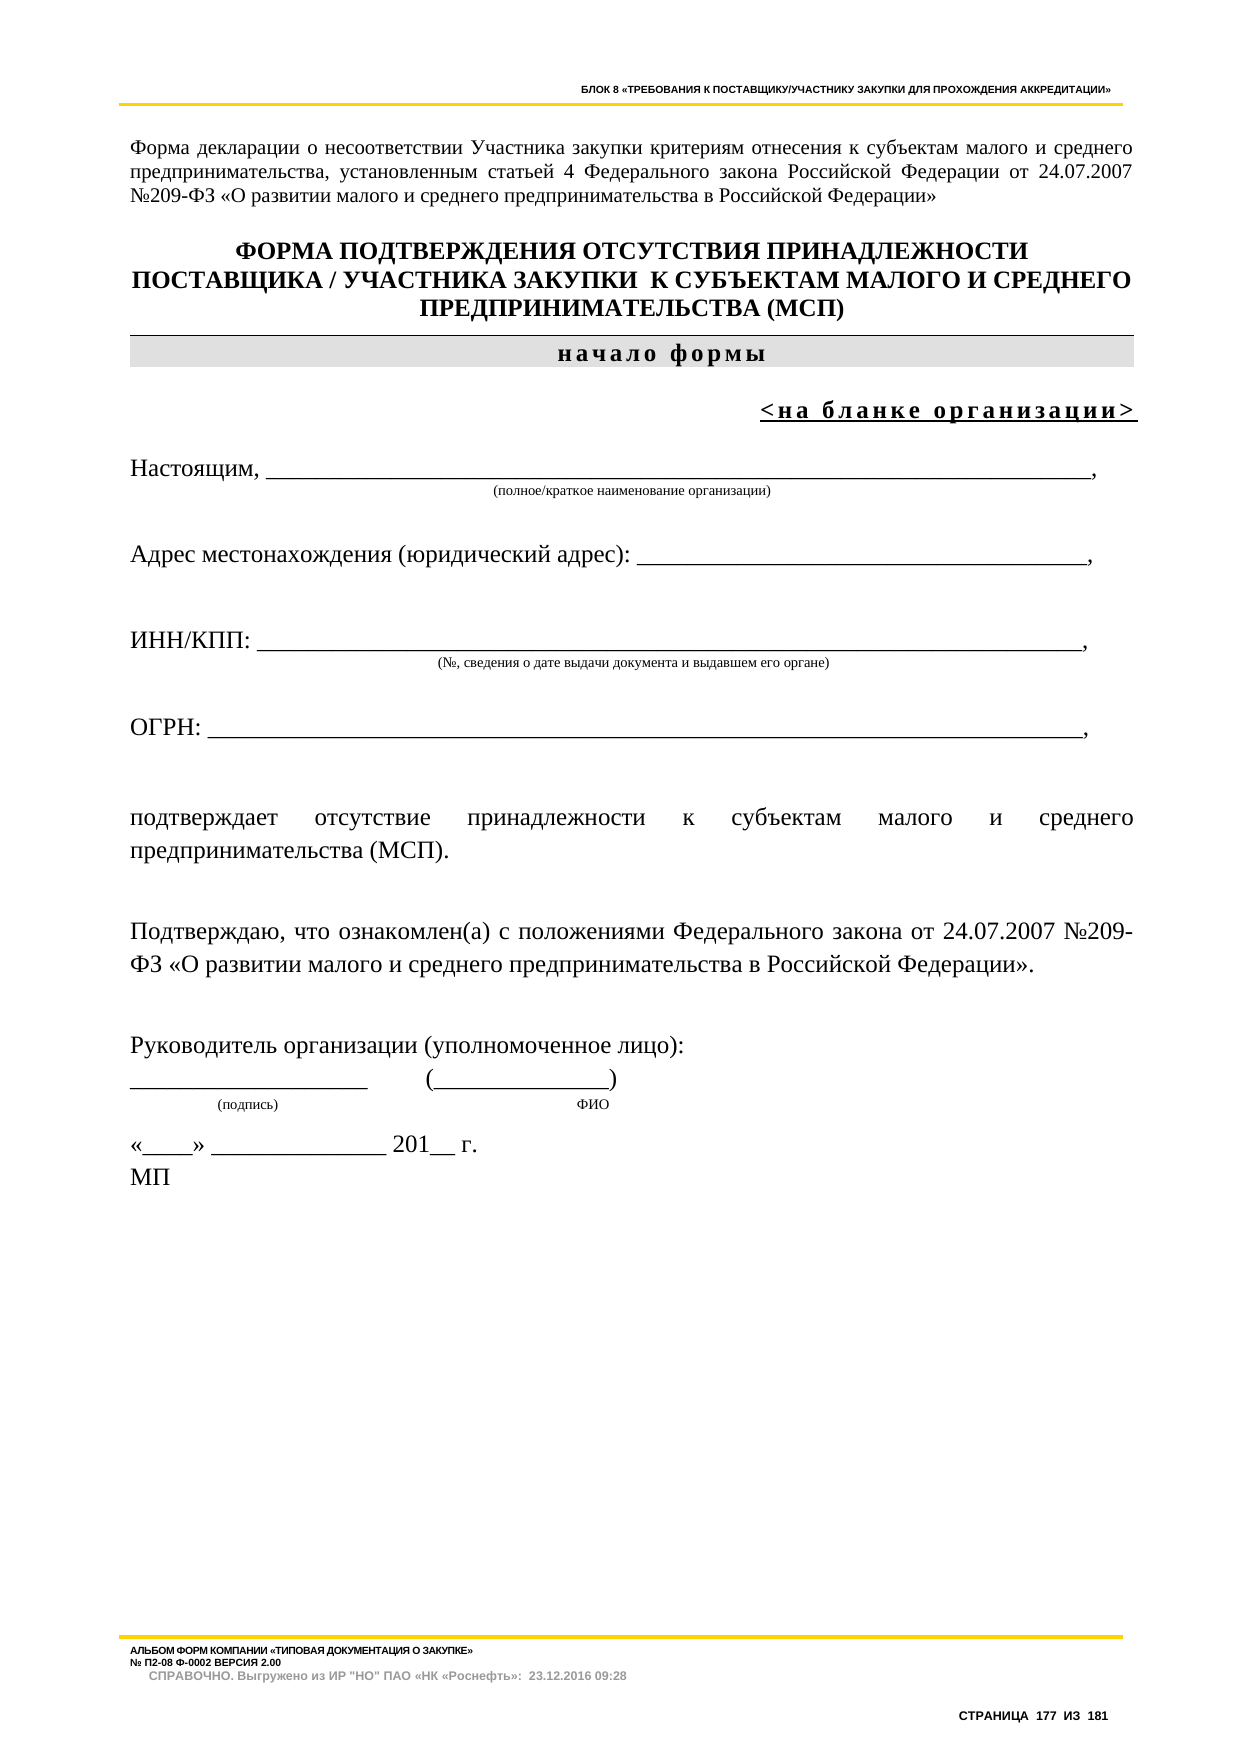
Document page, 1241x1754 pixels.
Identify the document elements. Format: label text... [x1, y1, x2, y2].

text Настоящим, __________________________________________________________________, [130, 453, 1134, 482]
text начало формы [130, 336, 1134, 367]
text подтверждает отсутствие принадлежности к субъектам малого и среднего предпринимательства (МСП). [130, 802, 1134, 864]
text (подпись) ФИО [130, 1096, 1134, 1125]
text Адрес местонахождения (юридический адрес): ____________________________________, [130, 539, 1134, 568]
text Руководитель организации (уполномоченное лицо): [130, 1030, 1134, 1059]
text ИНН/КПП: __________________________________________________________________, [130, 625, 1134, 654]
text МП [130, 1162, 1134, 1191]
text ___________________ (______________) [130, 1063, 1134, 1092]
text (полное/краткое наименование организации) [130, 482, 1134, 510]
text «____» ______________ 201__ г. [130, 1129, 1134, 1158]
text Форма декларации о несоответствии Участника закупки критериям отнесения к субъектам малого и среднего предпринимательства, установленным статьей 4 Федерального закона Российской Федерации от 24.07.2007 №209-ФЗ «О развитии малого и среднего предпринимательства в Российской Федерации» [130, 135, 1134, 207]
text Подтверждаю, что ознакомлен(а) с положениями Федерального закона от 24.07.2007 №209-ФЗ «О развитии малого и среднего предпринимательства в Российской Федерации». [130, 916, 1134, 978]
text (№, сведения о дате выдачи документа и выдавшем его органе) [130, 654, 1134, 683]
text <на бланке организации> [130, 395, 1134, 424]
text ОГРН: ______________________________________________________________________, [130, 712, 1134, 740]
text Форма подтверждения отсутствия принадлежности поставщика / участника закупки к субъектам малого и среднего предпринимательства (МСП) [130, 236, 1134, 322]
